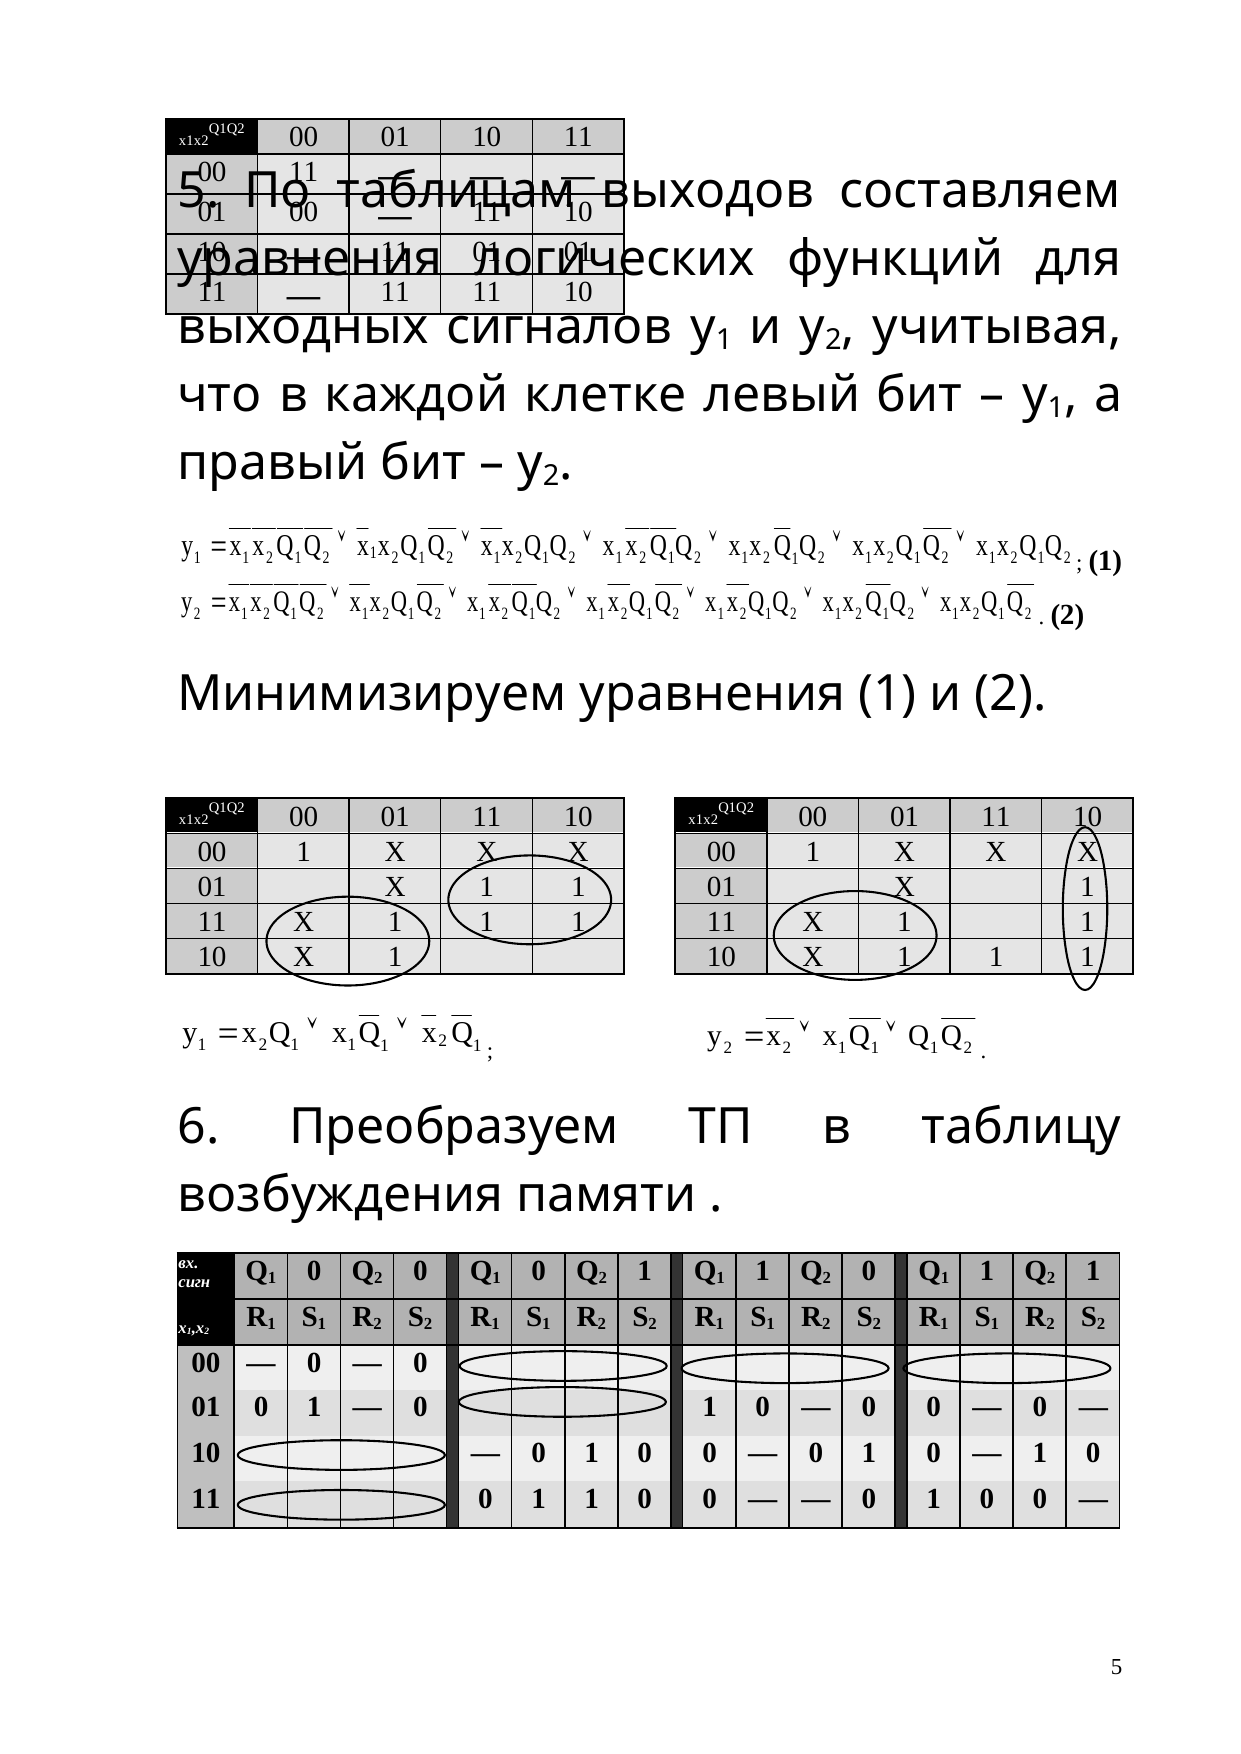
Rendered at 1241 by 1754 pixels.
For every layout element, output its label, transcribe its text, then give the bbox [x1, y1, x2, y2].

table_cell 0 [1014, 1481, 1065, 1527]
table_cell 1 [288, 1390, 340, 1436]
table_cell X [258, 939, 287, 973]
table_cell 0 [394, 1346, 446, 1390]
table_cell 10 [676, 939, 766, 973]
table_cell [394, 1481, 446, 1502]
table_cell [447, 1390, 458, 1436]
table_cell R1 [235, 1300, 287, 1344]
table_cell [790, 1390, 841, 1436]
table_cell 1 [566, 1436, 617, 1481]
table_cell [512, 1390, 564, 1415]
table_cell X [350, 869, 440, 903]
table_cell S2 [619, 1300, 670, 1344]
table_cell 1 [1042, 939, 1070, 973]
table_cell [896, 1436, 906, 1481]
table_header 01 [350, 120, 440, 153]
table_header x1x2Q1Q2 [167, 799, 257, 832]
table_header 1 [619, 1254, 670, 1298]
table_cell [394, 1444, 443, 1466]
table_header Q2 [790, 1254, 841, 1298]
table_header 0 [288, 1254, 340, 1298]
table_header 10 [441, 120, 532, 153]
table_cell 0 [512, 1436, 564, 1481]
table_cell S2 [394, 1300, 446, 1344]
table_header вх. сигн [178, 1254, 233, 1298]
table_cell X [1068, 834, 1102, 867]
table_cell [737, 1481, 788, 1527]
table_cell [394, 1494, 443, 1516]
table_cell 1 [908, 1481, 959, 1527]
table_cell [790, 1481, 841, 1527]
table_header 00 [258, 120, 348, 153]
table_cell [441, 939, 532, 973]
table_cell [737, 1436, 788, 1481]
table_cell [961, 1346, 1012, 1353]
table_cell [672, 1346, 682, 1390]
table_header Q1 [459, 1254, 511, 1298]
table_cell [961, 1383, 1012, 1390]
table_cell [341, 1442, 393, 1468]
table_cell [341, 1436, 393, 1441]
table_header 0 [512, 1254, 564, 1298]
table_cell 1 [768, 834, 858, 867]
table_cell [459, 1436, 511, 1481]
table_header x1x2Q1Q2 [167, 120, 257, 153]
table_header x1x2Q1Q2 [676, 799, 766, 832]
table_cell S1 [737, 1300, 788, 1344]
table_cell [566, 1380, 617, 1388]
table_cell [1067, 1390, 1119, 1436]
table_cell 1 [533, 904, 609, 938]
table_cell 0 [683, 1436, 735, 1481]
table_cell [737, 1346, 788, 1354]
table_cell [566, 1353, 617, 1379]
table_header 1 [961, 1254, 1012, 1298]
table_cell R2 [341, 1300, 393, 1344]
table_cell [843, 1346, 894, 1390]
table_cell [459, 1390, 485, 1398]
table_cell X [768, 939, 806, 973]
table_cell [1014, 1382, 1065, 1390]
table_cell [896, 1346, 906, 1390]
table_cell 0 [683, 1481, 735, 1527]
table_cell 11 [167, 904, 257, 938]
table_cell [512, 1353, 564, 1379]
table_cell [619, 1346, 670, 1390]
table_cell 1 [951, 939, 1041, 973]
table_header Q1 [235, 1254, 287, 1298]
table_cell [672, 1436, 682, 1481]
table_header 1 [737, 1254, 788, 1298]
table_cell 1 [859, 939, 935, 973]
table_cell 1 [1106, 869, 1132, 903]
table_cell 1 [566, 1481, 617, 1527]
table_cell 0 [843, 1481, 894, 1527]
table_cell 1 [450, 904, 532, 938]
table_cell [258, 869, 348, 903]
table_cell R1 [908, 1300, 959, 1344]
table_header Q2 [566, 1254, 617, 1298]
table_cell 0 [737, 1390, 788, 1436]
table_header 1 [1067, 1254, 1119, 1298]
table_cell 1 [1064, 904, 1106, 938]
table_cell [288, 1519, 340, 1527]
table_cell 0 [619, 1436, 670, 1481]
table_cell 1 [441, 904, 482, 938]
table_header 00 [768, 799, 858, 832]
table_cell [908, 1375, 959, 1390]
table_cell [672, 1390, 682, 1436]
table_cell X [776, 939, 858, 973]
table_cell 00 [167, 834, 257, 867]
table_header 01 [350, 799, 440, 832]
table_cell [288, 1442, 340, 1468]
table_cell 1 [593, 869, 623, 903]
table_cell [341, 1492, 393, 1518]
table_cell [566, 1346, 617, 1352]
table_cell S1 [288, 1300, 340, 1344]
table_header 10 [1042, 799, 1132, 832]
table_cell R2 [1014, 1300, 1065, 1344]
table_cell [896, 1481, 906, 1527]
table_cell 1 [1042, 869, 1064, 903]
table_header Q2 [1014, 1254, 1065, 1298]
table_cell [394, 1436, 446, 1452]
table_cell 0 [961, 1481, 1012, 1527]
table_cell X [1096, 834, 1132, 867]
table_cell 1 [905, 939, 949, 973]
text Минимизируем уравнения (1) и (2). [177, 657, 1122, 725]
table_header [447, 1254, 458, 1298]
table_cell 1 [1064, 869, 1106, 903]
table_header Q1 [908, 1254, 959, 1298]
table_cell [683, 1373, 735, 1390]
table_header 0 [394, 1254, 446, 1298]
table_cell [566, 1390, 617, 1415]
table_header [896, 1254, 906, 1298]
table_cell X [859, 869, 949, 903]
table_cell [566, 1416, 617, 1436]
text ; (1) [177, 521, 1122, 577]
table_cell 01 [167, 869, 257, 903]
table_cell 1 [843, 1436, 894, 1481]
table_cell [512, 1381, 564, 1387]
table_header 0 [843, 1254, 894, 1298]
table_cell [341, 1346, 393, 1390]
table_cell 1 [1042, 904, 1063, 938]
table_cell 11 [676, 904, 766, 938]
table_header 01 [859, 799, 949, 832]
table_cell 1 [533, 869, 610, 903]
table_cell S1 [512, 1300, 564, 1344]
table_header 11 [533, 120, 623, 153]
table_cell [672, 1481, 682, 1527]
table_cell [288, 1481, 340, 1490]
table_cell [1067, 1481, 1119, 1527]
table_cell [1014, 1346, 1065, 1354]
table_cell S2 [1067, 1300, 1119, 1344]
table_cell [394, 1508, 446, 1527]
table_cell [459, 1346, 511, 1363]
table_cell [790, 1382, 841, 1390]
table_cell 10 [167, 939, 257, 973]
table_cell [235, 1436, 287, 1481]
table_cell [533, 939, 623, 973]
table_cell [341, 1390, 393, 1436]
table_cell 0 [843, 1390, 894, 1436]
table_cell [896, 1390, 906, 1436]
table_cell 1 [399, 904, 440, 938]
table_header 11 [951, 799, 1041, 832]
text ; . [177, 1008, 1122, 1063]
table_cell 0 [235, 1390, 287, 1436]
table_cell X [268, 939, 348, 973]
table_cell [737, 1383, 788, 1390]
table_cell [683, 1357, 735, 1380]
table_cell S2 [843, 1300, 894, 1344]
table_cell [341, 1470, 393, 1481]
table_cell 11 [178, 1481, 233, 1527]
text . (2) [177, 577, 1122, 631]
table_cell 0 [1014, 1390, 1065, 1436]
table_cell [768, 869, 858, 903]
table_cell [447, 1346, 458, 1390]
table_cell [288, 1436, 340, 1441]
table_cell R2 [790, 1300, 841, 1344]
table_cell [1014, 1355, 1065, 1382]
table_cell X [768, 904, 793, 938]
table_cell [908, 1346, 959, 1362]
table_cell [288, 1469, 340, 1481]
table_cell 1 [258, 834, 348, 867]
table_cell [459, 1406, 511, 1436]
table_cell 1 [578, 904, 623, 938]
table_cell 1 [1101, 939, 1132, 973]
table_cell 10 [178, 1436, 233, 1481]
table_cell [951, 904, 1041, 938]
table_cell 01 [178, 1390, 233, 1436]
table_cell 1 [859, 904, 935, 938]
table_cell X [533, 834, 623, 867]
table_cell X [441, 834, 532, 867]
table_cell X [951, 834, 1041, 867]
table_cell [790, 1346, 841, 1354]
table_cell 0 [619, 1481, 670, 1527]
table_cell 1 [350, 939, 428, 973]
table_cell X [268, 904, 348, 938]
table_cell [1067, 1346, 1119, 1390]
table_cell [459, 1369, 511, 1390]
table_header Q2 [341, 1254, 393, 1298]
table_cell 1 [1066, 939, 1104, 973]
table_cell [961, 1390, 1012, 1436]
table_cell R1 [683, 1300, 735, 1344]
table_header Q1 [683, 1254, 735, 1298]
table_cell [512, 1417, 564, 1436]
table_cell 0 [908, 1390, 959, 1436]
table_header 00 [258, 799, 348, 832]
text 5. По таблицам выходов составляем уравнения логических функций для выходных сигналов y1 и y2, учитывая, что в каждой клетке левый бит – y1, а правый бит – y2. [177, 154, 1122, 494]
table_header 10 [533, 799, 623, 832]
table_cell [447, 1436, 458, 1481]
table_cell X [1042, 834, 1074, 867]
table_cell 0 [394, 1390, 446, 1436]
table_cell [512, 1346, 564, 1351]
table_cell [447, 1481, 458, 1527]
table_cell 1 [450, 869, 532, 903]
table_cell [235, 1481, 287, 1527]
table_cell [235, 1346, 287, 1390]
table_cell [462, 1355, 511, 1377]
table_cell x1,x2 [178, 1300, 233, 1344]
table_cell S1 [961, 1300, 1012, 1344]
table_cell [341, 1519, 393, 1527]
table_cell R2 [566, 1300, 617, 1344]
table_cell R1 [459, 1300, 511, 1344]
table_cell 0 [288, 1346, 340, 1390]
table_cell 1 [683, 1390, 735, 1436]
table_cell [961, 1436, 1012, 1481]
table_cell [951, 869, 1041, 903]
table_cell [737, 1355, 788, 1382]
table_cell X [775, 904, 858, 938]
table_cell X [859, 834, 949, 867]
table_cell [288, 1492, 340, 1518]
table_cell [961, 1355, 1012, 1382]
table_cell 1 [917, 904, 949, 938]
table_cell X [258, 904, 297, 938]
table_cell 1 [409, 939, 440, 973]
table_cell 0 [790, 1436, 841, 1481]
table_cell 1 [350, 904, 427, 938]
table_cell [790, 1355, 841, 1382]
table_cell 1 [512, 1481, 564, 1527]
table_header [672, 1254, 682, 1298]
table_cell X [350, 834, 440, 867]
table_cell [619, 1390, 670, 1436]
table_cell 1 [1014, 1436, 1065, 1481]
table_cell 00 [676, 834, 766, 867]
table_cell 1 [441, 869, 467, 903]
table_cell 0 [908, 1436, 959, 1481]
table_cell 0 [1067, 1436, 1119, 1481]
table_cell 1 [1107, 904, 1132, 938]
table_cell [394, 1458, 446, 1481]
table_cell [447, 1300, 458, 1344]
table_cell [908, 1357, 959, 1380]
table_cell [341, 1481, 393, 1490]
table_header 11 [441, 799, 532, 832]
table_cell [461, 1391, 511, 1413]
table_cell 0 [459, 1481, 511, 1527]
table_cell [672, 1300, 682, 1344]
table_cell 01 [676, 869, 766, 903]
table_cell 00 [178, 1346, 233, 1390]
table_cell [683, 1346, 735, 1363]
text 6. Преобразуем ТП в таблицу возбуждения памяти . [177, 1089, 1122, 1226]
table_cell [896, 1300, 906, 1344]
